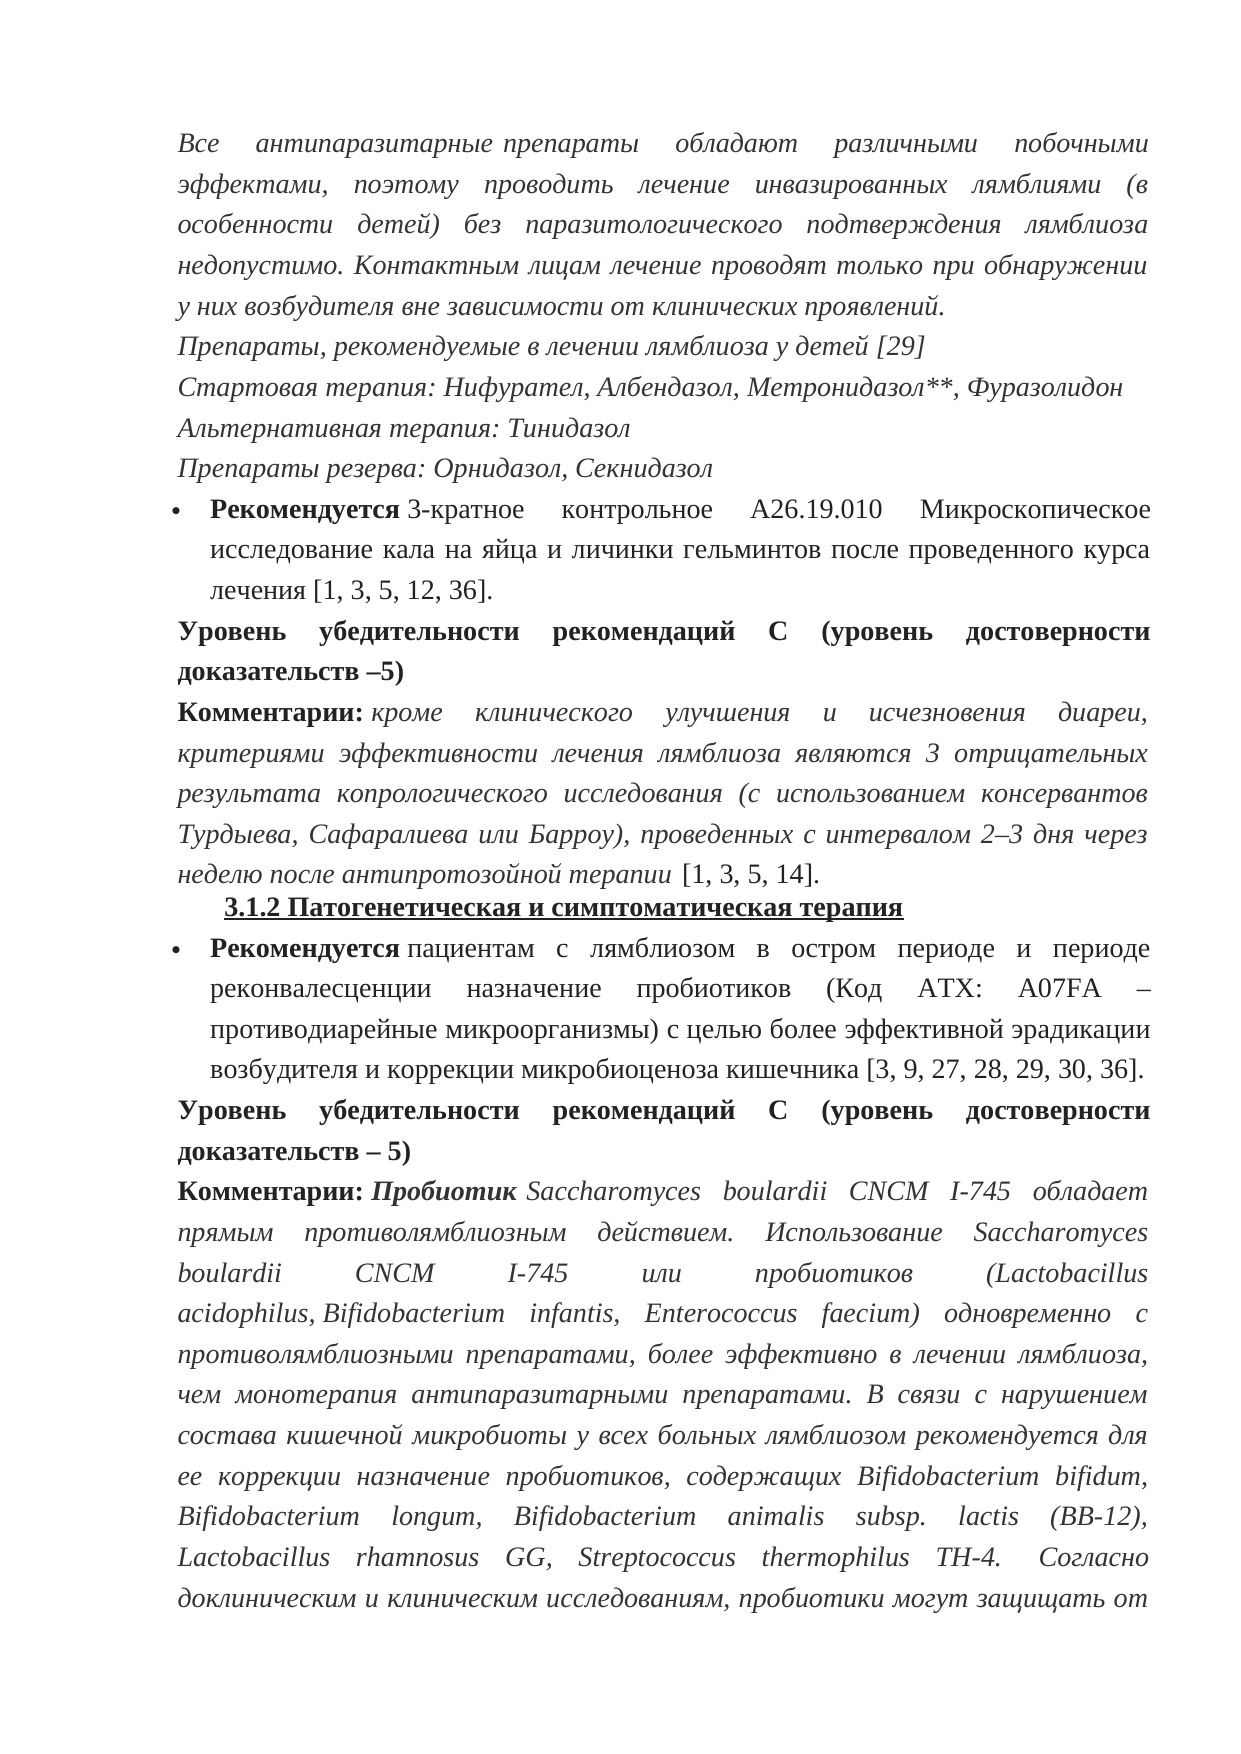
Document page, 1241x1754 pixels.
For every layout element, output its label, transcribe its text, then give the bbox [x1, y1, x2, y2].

text Комментарии: кроме клинического улучшения и исчезновения диареи, критериями эффективности лечения лямблиоза являются 3 отрицательных результата копрологического исследования (с использованием консервантов Турдыева, Сафаралиева или Барроу), проведенных с интервалом 2–3 дня через неделю после антипротозойной терапии [1, 3, 5, 14]. [177, 687, 1152, 890]
text Уровень убедительности рекомендаций С (уровень достоверности доказательств – 5) [177, 1085, 1152, 1166]
text Стартовая терапия: Нифурател, Албендазол, Метронидазол**, Фуразолидон [177, 362, 1152, 402]
text 3.1.2 Патогенетическая и симптоматическая терапия [224, 890, 1105, 922]
text Все антипаразитарные препараты обладают различными побочными эффектами, поэтому проводить лечение инвазированных лямблиями (в особенности детей) без паразитологического подтверждения лямблиоза недопустимо. Контактным лицам лечение проводят только при обнаружении у них возбудителя вне зависимости от клинических проявлений. [177, 118, 1152, 321]
text Уровень убедительности рекомендаций С (уровень достоверности доказательств –5) [177, 606, 1152, 687]
list Рекомендуется пациентам с лямблиозом в остром периоде и периоде реконвалесценции назначение пробиотиков (Код АТХ: A07FA – противодиарейные микроорганизмы) с целью более эффективной эрадикации возбудителя и коррекции микробиоценоза кишечника [3, 9, 27, 28, 29, 30, 36]. [172, 922, 1152, 1085]
list Рекомендуется 3-кратное контрольное A26.19.010 Микроскопическое исследование кала на яйца и личинки гельминтов после проведенного курса лечения [1, 3, 5, 12, 36]. [172, 484, 1152, 606]
text Препараты резерва: Орнидазол, Секнидазол [177, 443, 1152, 484]
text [177, 1166, 1152, 1613]
text Препараты, рекомендуемые в лечении лямблиоза у детей [29] [177, 321, 1152, 362]
text Альтернативная терапия: Тинидазол [177, 402, 1152, 443]
